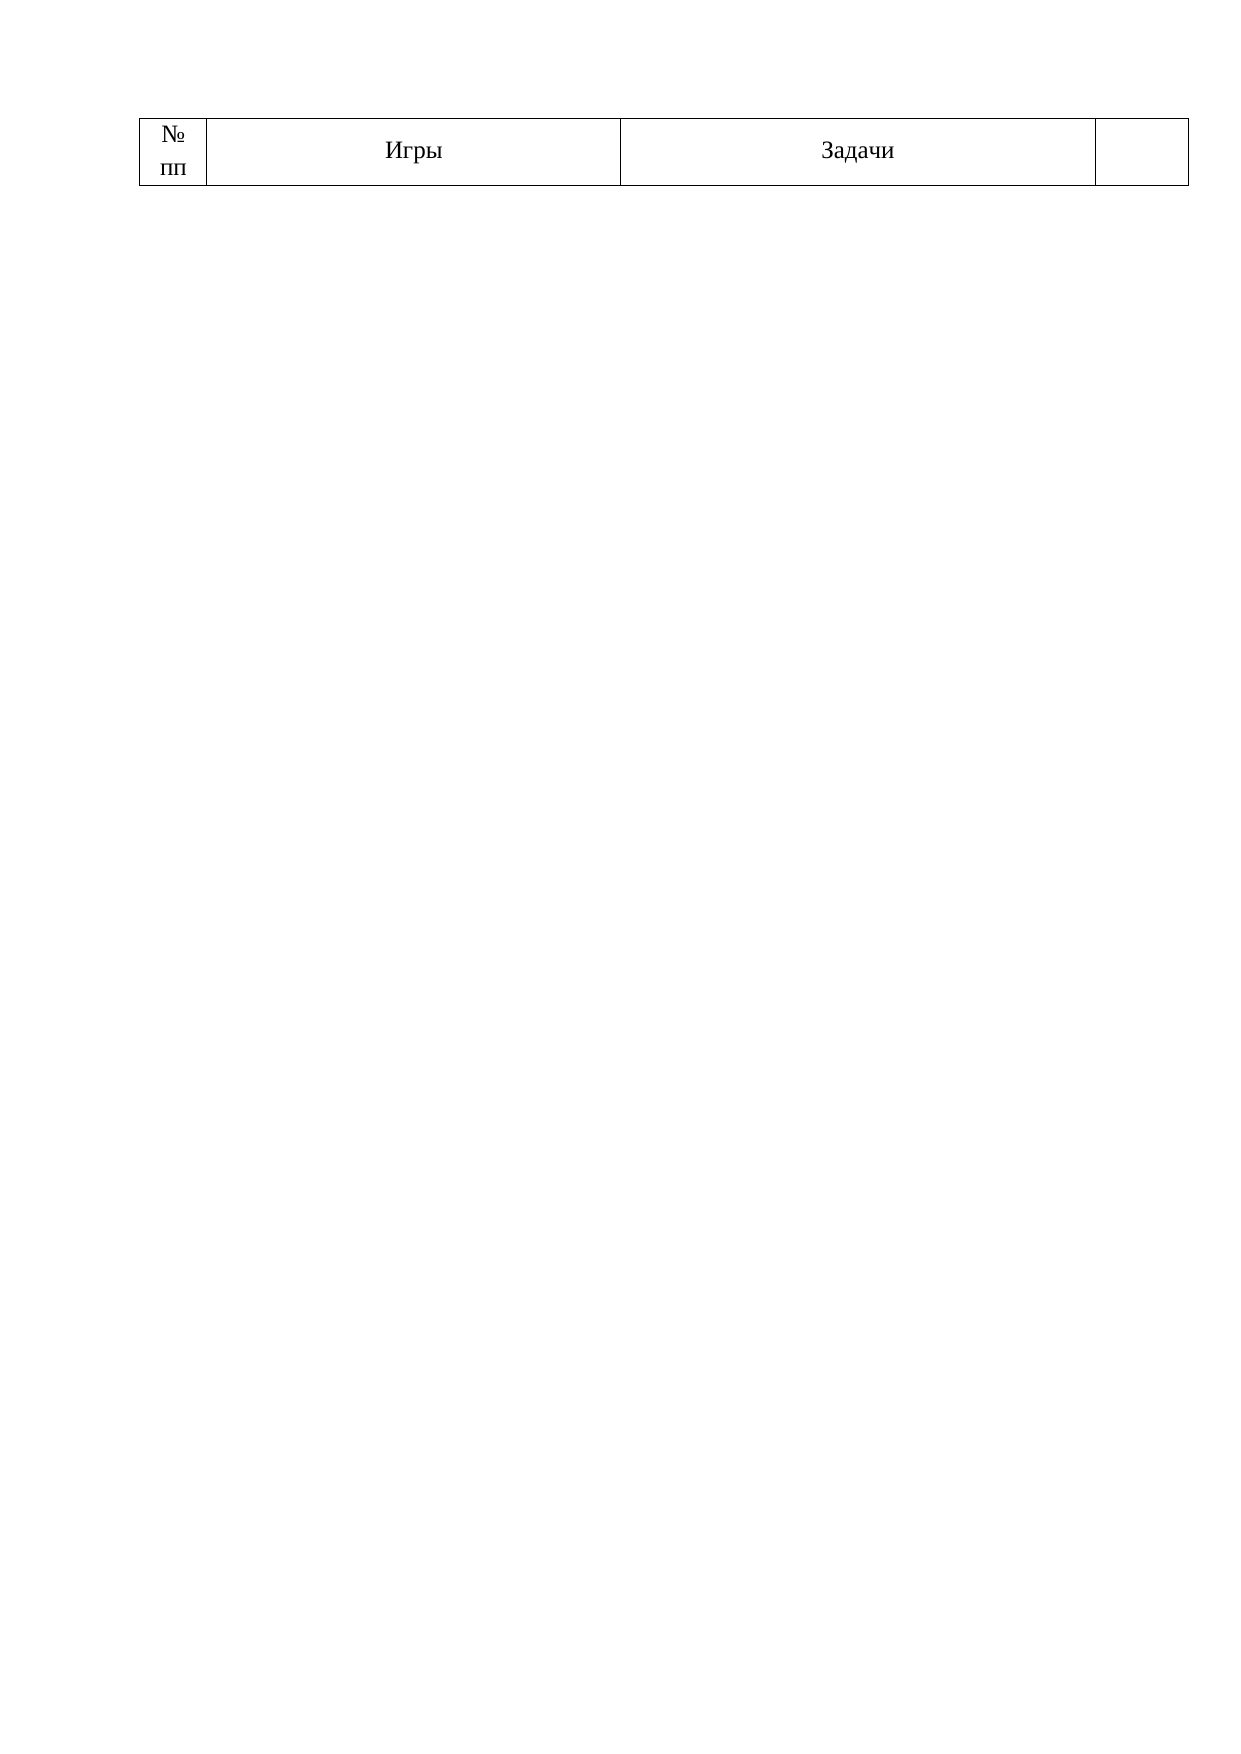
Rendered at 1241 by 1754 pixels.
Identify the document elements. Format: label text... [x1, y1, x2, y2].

table_header Задачи [621, 119, 1095, 185]
table_header Игры [207, 119, 620, 185]
table_header № пп [140, 119, 206, 185]
table_header [1096, 119, 1188, 185]
